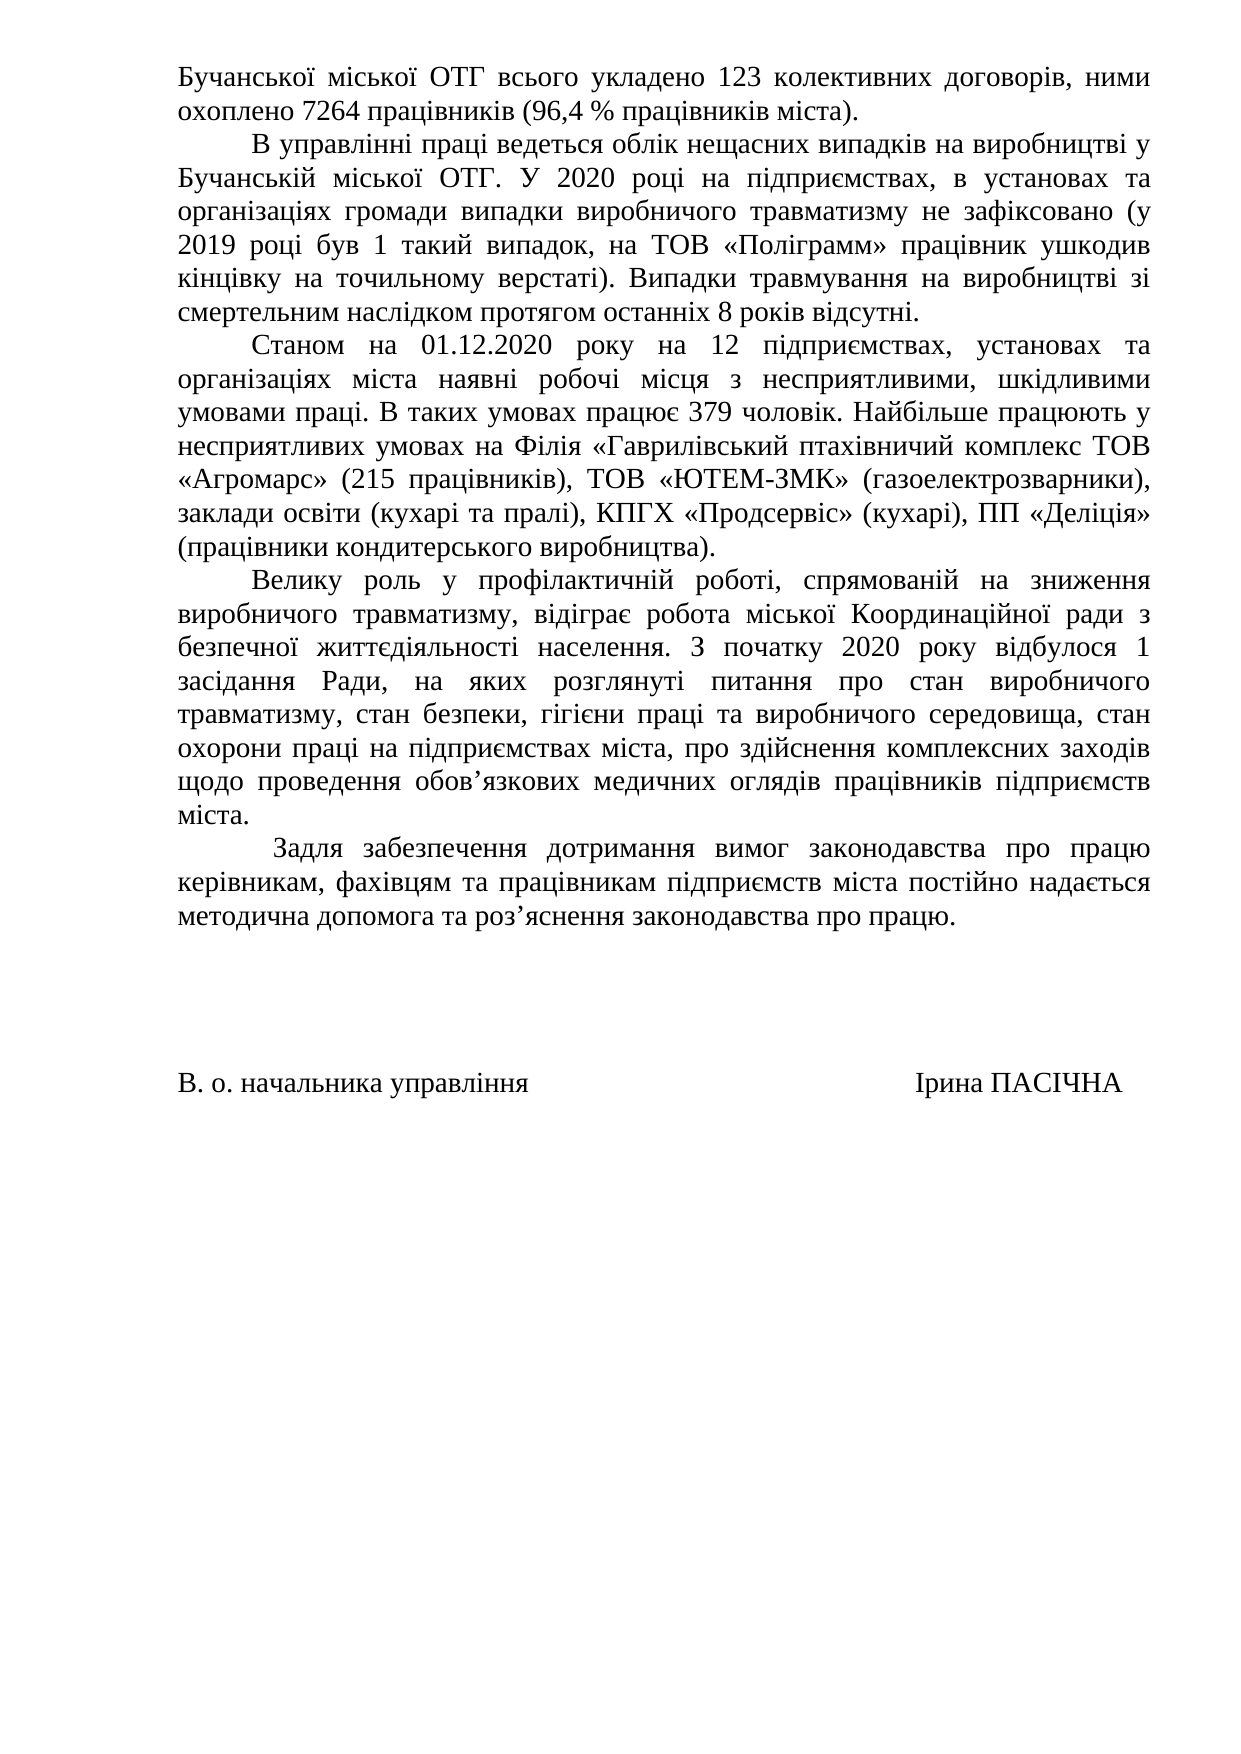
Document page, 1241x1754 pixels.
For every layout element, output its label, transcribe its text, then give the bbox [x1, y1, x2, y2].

text В управлінні праці ведеться облік нещасних випадків на виробництві у Бучанській міської ОТГ. У 2020 році на підприємствах, в установах та організаціях громади випадки виробничого травматизму не зафіксовано (у 2019 році був 1 такий випадок, на ТОВ «Поліграмм» працівник ушкодив кінцівку на точильному верстаті). Випадки травмування на виробництві зі смертельним наслідком протягом останніх 8 років відсутні. [177, 126, 1152, 327]
text В. о. начальника управління Ірина ПАСІЧНА [177, 1065, 1152, 1099]
text Велику роль у профілактичній роботі, спрямованій на зниження виробничого травматизму, відіграє робота міської Координаційної ради з безпечної життєдіяльності населення. З початку 2020 року відбулося 1 засідання Ради, на яких розглянуті питання про стан виробничого травматизму, стан безпеки, гігієни праці та виробничого середовища, стан охорони праці на підприємствах міста, про здійснення комплексних заходів щодо проведення обов’язкових медичних оглядів працівників підприємств міста. [177, 562, 1152, 831]
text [177, 59, 1152, 126]
text Задля забезпечення дотримання вимог законодавства про працю керівникам, фахівцям та працівникам підприємств міста постійно надається методична допомога та роз’яснення законодавства про працю. [177, 831, 1152, 931]
text Станом на 01.12.2020 року на 12 підприємствах, установах та організаціях міста наявні робочі місця з несприятливими, шкідливими умовами праці. В таких умовах працює 379 чоловік. Найбільше працюють у несприятливих умовах на Філія «Гаврилівський птахівничий комплекс ТОВ «Агромарс» (215 працівників), ТОВ «ЮТЕМ-ЗМК» (газоелектрозварники), заклади освіти (кухарі та пралі), КПГХ «Продсервіс» (кухарі), ПП «Деліція» (працівники кондитерського виробництва). [177, 327, 1152, 562]
